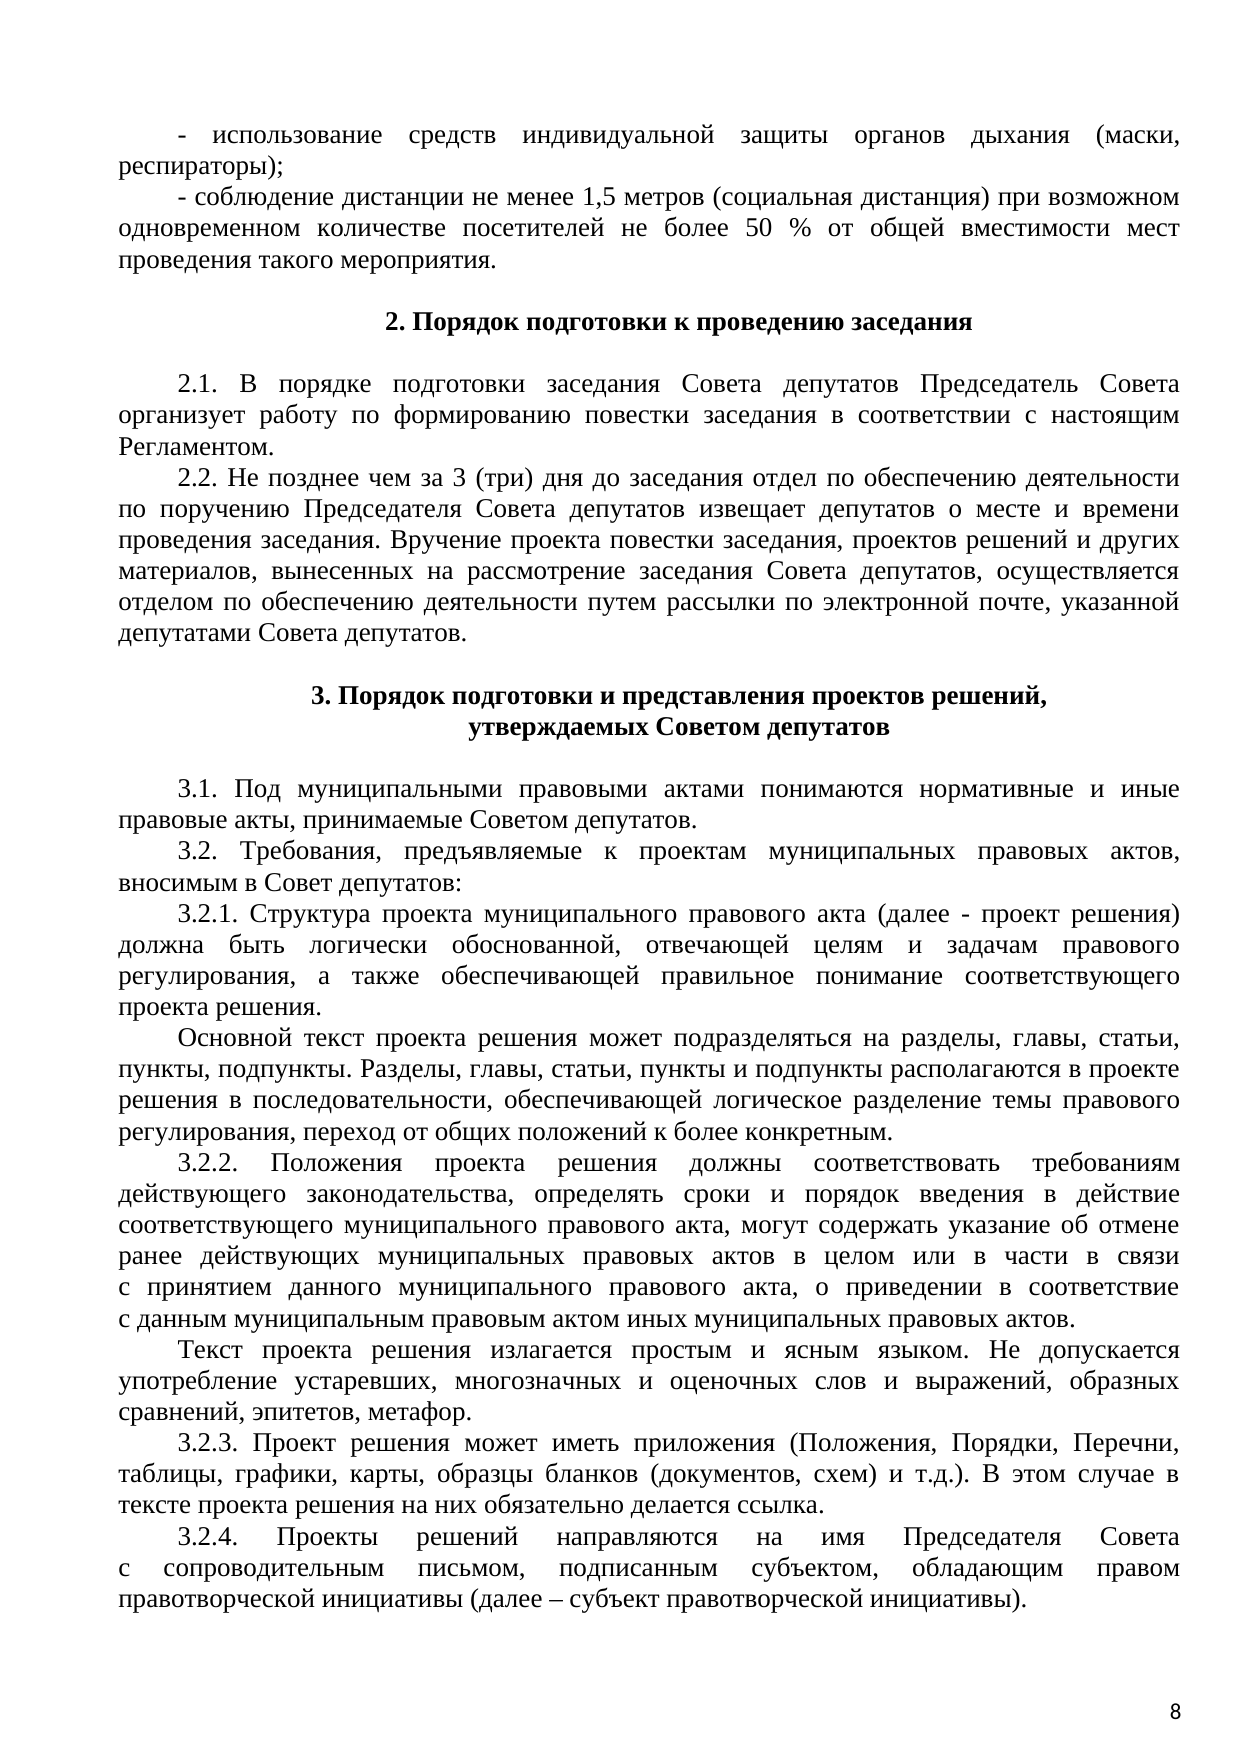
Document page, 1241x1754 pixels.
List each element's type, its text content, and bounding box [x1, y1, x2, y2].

text 3.2.4. Проекты решений направляются на имя Председателя Совета с сопроводительным письмом, подписанным субъектом, обладающим правом правотворческой инициативы (далее – субъект правотворческой инициативы). [118, 1520, 1181, 1613]
text - соблюдение дистанции не менее 1,5 метров (социальная дистанция) при возможном одновременном количестве посетителей не более 50 % от общей вместимости мест проведения такого мероприятия. [118, 180, 1181, 274]
text Текст проекта решения излагается простым и ясным языком. Не допускается употребление устаревших, многозначных и оценочных слов и выражений, образных сравнений, эпитетов, метафор. [118, 1333, 1181, 1426]
text 2.2. Не позднее чем за 3 (три) дня до заседания отдел по обеспечению деятельности по поручению Председателя Совета депутатов извещает депутатов о месте и времени проведения заседания. Вручение проекта повестки заседания, проектов решений и других материалов, вынесенных на рассмотрение заседания Совета депутатов, осуществляется отделом по обеспечению деятельности путем рассылки по электронной почте, указанной депутатами Совета депутатов. [118, 461, 1181, 648]
text 2.1. В порядке подготовки заседания Совета депутатов Председатель Совета организует работу по формированию повестки заседания в соответствии с настоящим Регламентом. [118, 367, 1181, 461]
title 3. Порядок подготовки и представления проектов решений, [118, 679, 1181, 710]
text 3.2.1. Структура проекта муниципального правового акта (далее - проект решения) должна быть логически обоснованной, отвечающей целям и задачам правового регулирования, а также обеспечивающей правильное понимание соответствующего проекта решения. [118, 897, 1181, 1021]
text 3.2.2. Положения проекта решения должны соответствовать требованиям действующего законодательства, определять сроки и порядок введения в действие соответствующего муниципального правового акта, могут содержать указание об отмене ранее действующих муниципальных правовых актов в целом или в части в связи с принятием данного муниципального правового акта, о приведении в соответствие с данным муниципальным правовым актом иных муниципальных правовых актов. [118, 1146, 1181, 1333]
title 2. Порядок подготовки к проведению заседания [118, 305, 1181, 336]
text Основной текст проекта решения может подразделяться на разделы, главы, статьи, пункты, подпункты. Разделы, главы, статьи, пункты и подпункты располагаются в проекте решения в последовательности, обеспечивающей логическое разделение темы правового регулирования, переход от общих положений к более конкретным. [118, 1021, 1181, 1146]
text 3.1. Под муниципальными правовыми актами понимаются нормативные и иные правовые акты, принимаемые Советом депутатов. [118, 772, 1181, 834]
title утверждаемых Советом депутатов [118, 710, 1181, 741]
text 3.2.3. Проект решения может иметь приложения (Положения, Порядки, Перечни, таблицы, графики, карты, образцы бланков (документов, схем) и т.д.). В этом случае в тексте проекта решения на них обязательно делается ссылка. [118, 1426, 1181, 1520]
text 3.2. Требования, предъявляемые к проектам муниципальных правовых актов, вносимым в Совет депутатов: [118, 834, 1181, 897]
text - использование средств индивидуальной защиты органов дыхания (маски, респираторы); [118, 118, 1181, 180]
